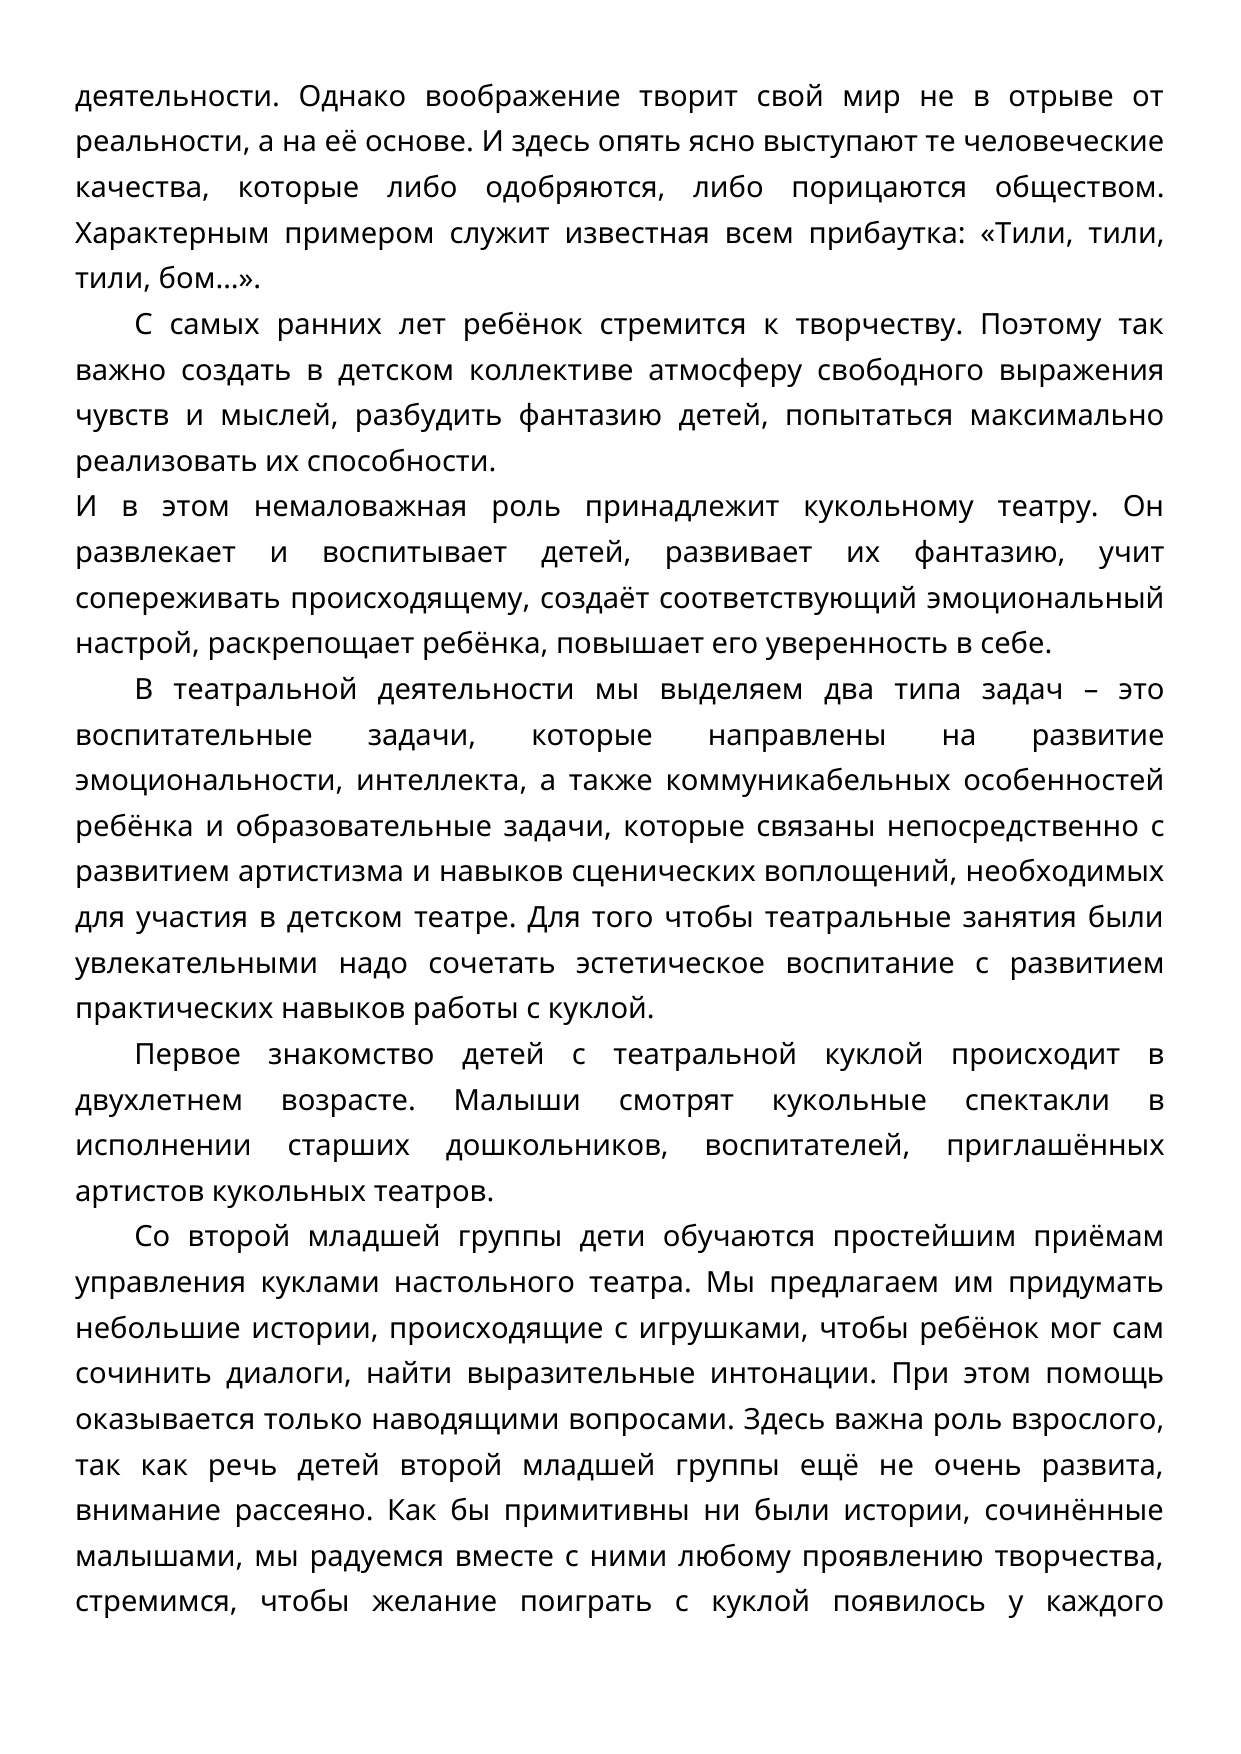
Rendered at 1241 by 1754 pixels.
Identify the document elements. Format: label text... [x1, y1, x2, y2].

text В театральной деятельности мы выделяем два типа задач – это воспитательные задачи, которые направлены на развитие эмоциональности, интеллекта, а также коммуникабельных особенностей ребёнка и образовательные задачи, которые связаны непосредственно с развитием артистизма и навыков сценических воплощений, необходимых для участия в детском театре. Для того чтобы театральные занятия были увлекательными надо сочетать эстетическое воспитание с развитием практических навыков работы с куклой. [75, 668, 1165, 1027]
text Первое знакомство детей с театральной куклой происходит в двухлетнем возрасте. Малыши смотрят кукольные спектакли в исполнении старших дошкольников, воспитателей, приглашённых артистов кукольных театров. [75, 1033, 1165, 1210]
text С самых ранних лет ребёнок стремится к творчеству. Поэтому так важно создать в детском коллективе атмосферу свободного выражения чувств и мыслей, разбудить фантазию детей, попытаться максимально реализовать их способности. [75, 303, 1165, 480]
text И в этом немаловажная роль принадлежит кукольному театру. Он развлекает и воспитывает детей, развивает их фантазию, учит сопереживать происходящему, создаёт соответствующий эмоциональный настрой, раскрепощает ребёнка, повышает его уверенность в себе. [75, 486, 1165, 662]
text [75, 75, 1165, 297]
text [75, 1216, 1165, 1620]
